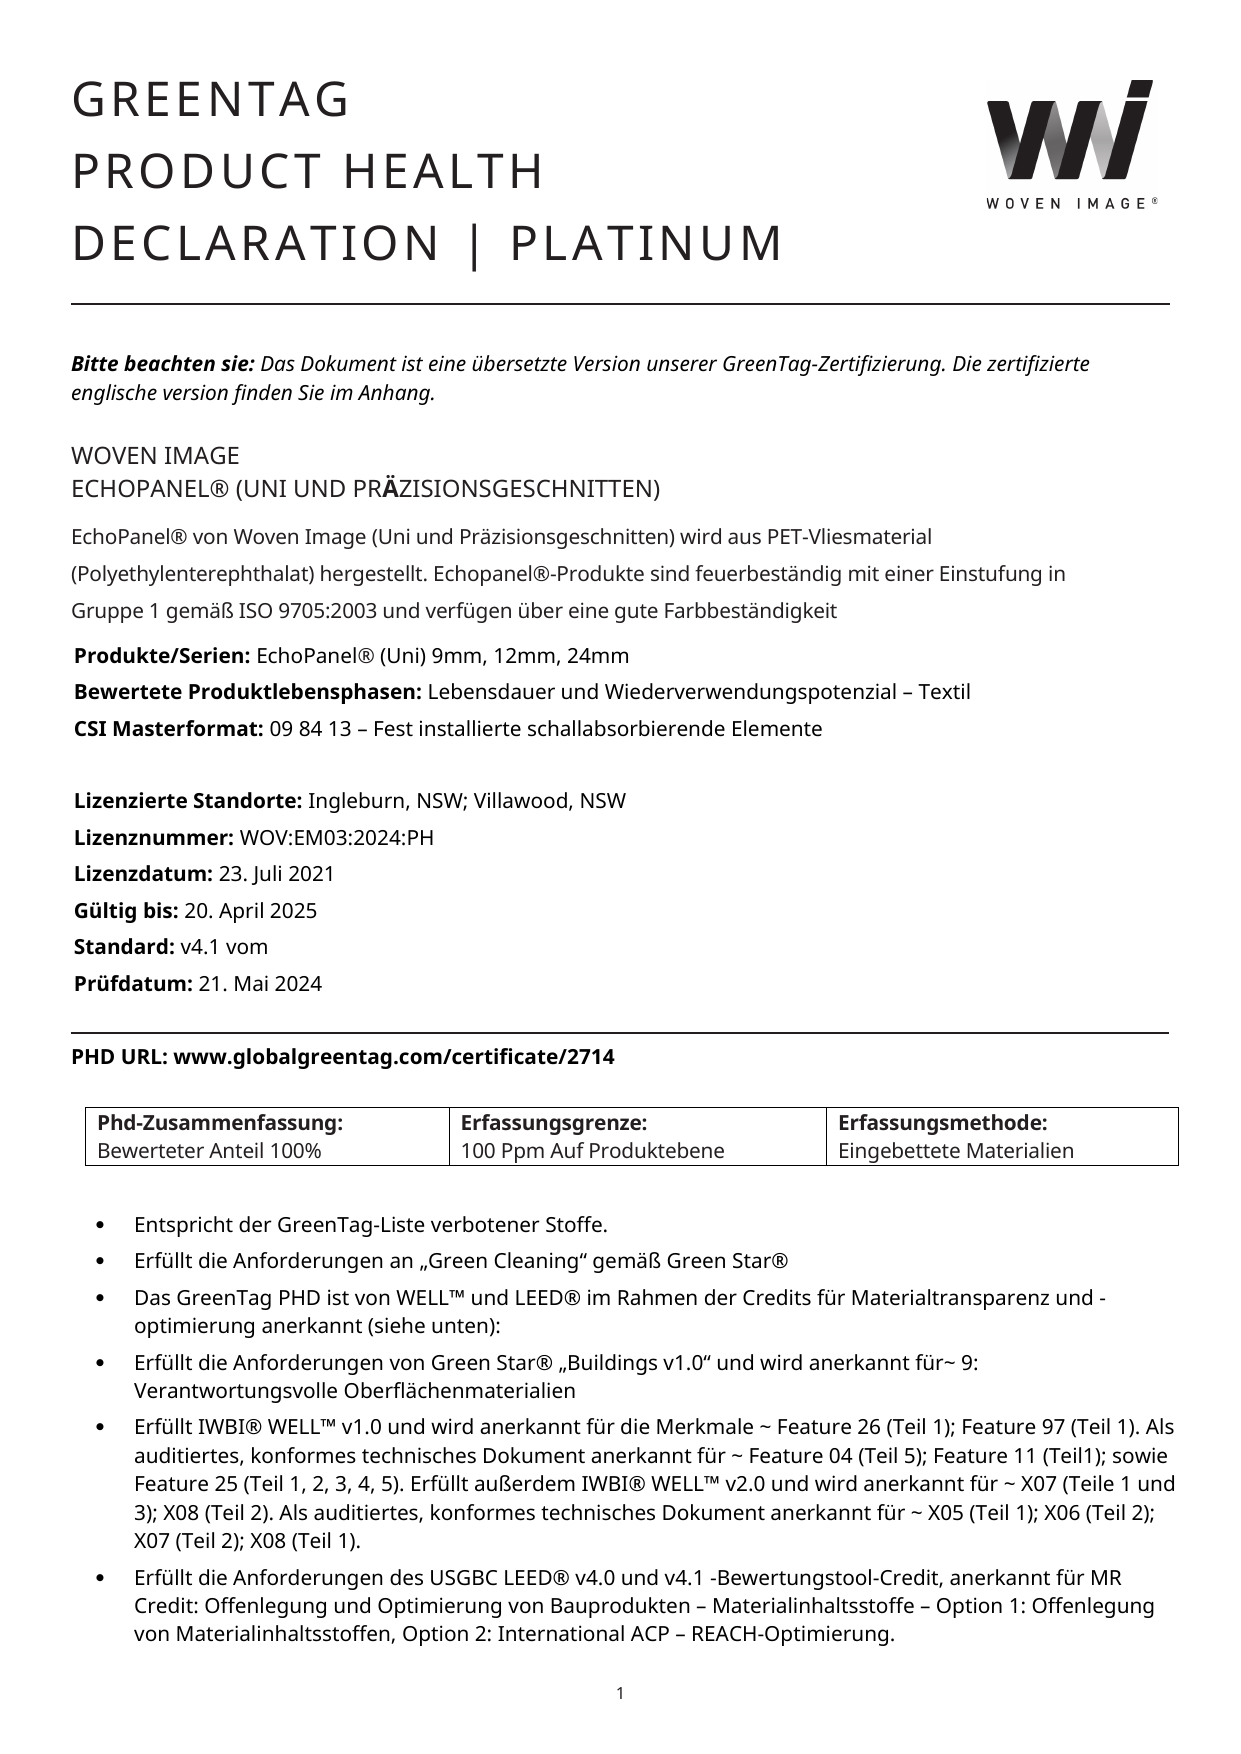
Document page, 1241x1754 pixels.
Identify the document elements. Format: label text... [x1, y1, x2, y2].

picture [986, 80, 1158, 209]
list Erfüllt die Anforderungen des USGBC LEED® v4.0 und v4.1 -Bewertungstool-Credit, anerkannt für MR Credit: Offenlegung und Optimierung von Bauprodukten – Materialinhaltsstoffe – Option 1: Offenlegung von Materialinhaltsstoffen, Option 2: International ACP – REACH-Optimierung. [96, 1563, 1181, 1648]
list Entspricht der GreenTag-Liste verbotener Stoffe. [96, 1210, 1181, 1239]
text Prüfdatum: 21. Mai 2024 [74, 969, 1181, 997]
text Bewertete Produktlebensphasen: Lebensdauer und Wiederverwendungspotenzial – Textil [74, 677, 1181, 706]
text PHD URL: www.globalgreentag.com/certificate/2714 [59, 1005, 1181, 1070]
table_header Erfassungsgrenze: 100 Ppm Auf Produktebene [450, 1108, 826, 1165]
text Standard: v4.1 vom [74, 932, 1181, 961]
text CSI Masterformat: 09 84 13 – Fest installierte schallabsorbierende Elemente [74, 714, 1181, 742]
list Das GreenTag PHD ist von WELL™ und LEED® im Rahmen der Credits für Materialtransparenz und -optimierung anerkannt (siehe unten): [96, 1283, 1181, 1340]
text Bitte beachten sie: Das Dokument ist eine übersetzte Version unserer GreenTag-Zertifizierung. Die zertifizierte englische version finden Sie im Anhang. [71, 349, 1181, 406]
list Erfüllt die Anforderungen von Green Star® „Buildings v1.0“ und wird anerkannt für~ 9: Verantwortungsvolle Oberflächenmaterialien [96, 1348, 1181, 1404]
table_header Erfassungsmethode: Eingebettete Materialien [827, 1108, 1178, 1165]
text Lizenzdatum: 23. Juli 2021 [74, 859, 1181, 888]
text WOVEN IMAGE [71, 439, 1181, 471]
list Erfüllt IWBI® WELL™ v1.0 und wird anerkannt für die Merkmale ~ Feature 26 (Teil 1); Feature 97 (Teil 1). Als auditiertes, konformes technisches Dokument anerkannt für ~ Feature 04 (Teil 5); Feature 11 (Teil1); sowie Feature 25 (Teil 1, 2, 3, 4, 5). Erfüllt außerdem IWBI® WELL™ v2.0 und wird anerkannt für ~ X07 (Teile 1 und 3); X08 (Teil 2). Als auditiertes, konformes technisches Dokument anerkannt für ~ X05 (Teil 1); X06 (Teil 2); X07 (Teil 2); X08 (Teil 1). [96, 1412, 1181, 1555]
text EchoPanel® von Woven Image (Uni und Präzisionsgeschnitten) wird aus PET-Vliesmaterial (Polyethylenterephthalat) hergestellt. Echopanel®-Produkte sind feuerbeständig mit einer Einstufung in Gruppe 1 gemäß ISO 9705:2003 und verfügen über eine gute Farbbeständigkeit [71, 522, 1135, 624]
text ECHOPANEL® (UNI UND PRÄZISIONSGESCHNITTEN) [71, 471, 1181, 504]
text Produkte/Serien: EchoPanel® (Uni) 9mm, 12mm, 24mm [74, 641, 1181, 669]
text Lizenznummer: WOV:EM03:2024:PH [74, 823, 1181, 851]
text Lizenzierte Standorte: Ingleburn, NSW; Villawood, NSW [74, 787, 1181, 815]
text Gültig bis: 20. April 2025 [74, 896, 1181, 924]
table_header Phd-Zusammenfassung: Bewerteter Anteil 100% [86, 1108, 449, 1165]
list Erfüllt die Anforderungen an „Green Cleaning“ gemäß Green Star® [96, 1247, 1181, 1275]
